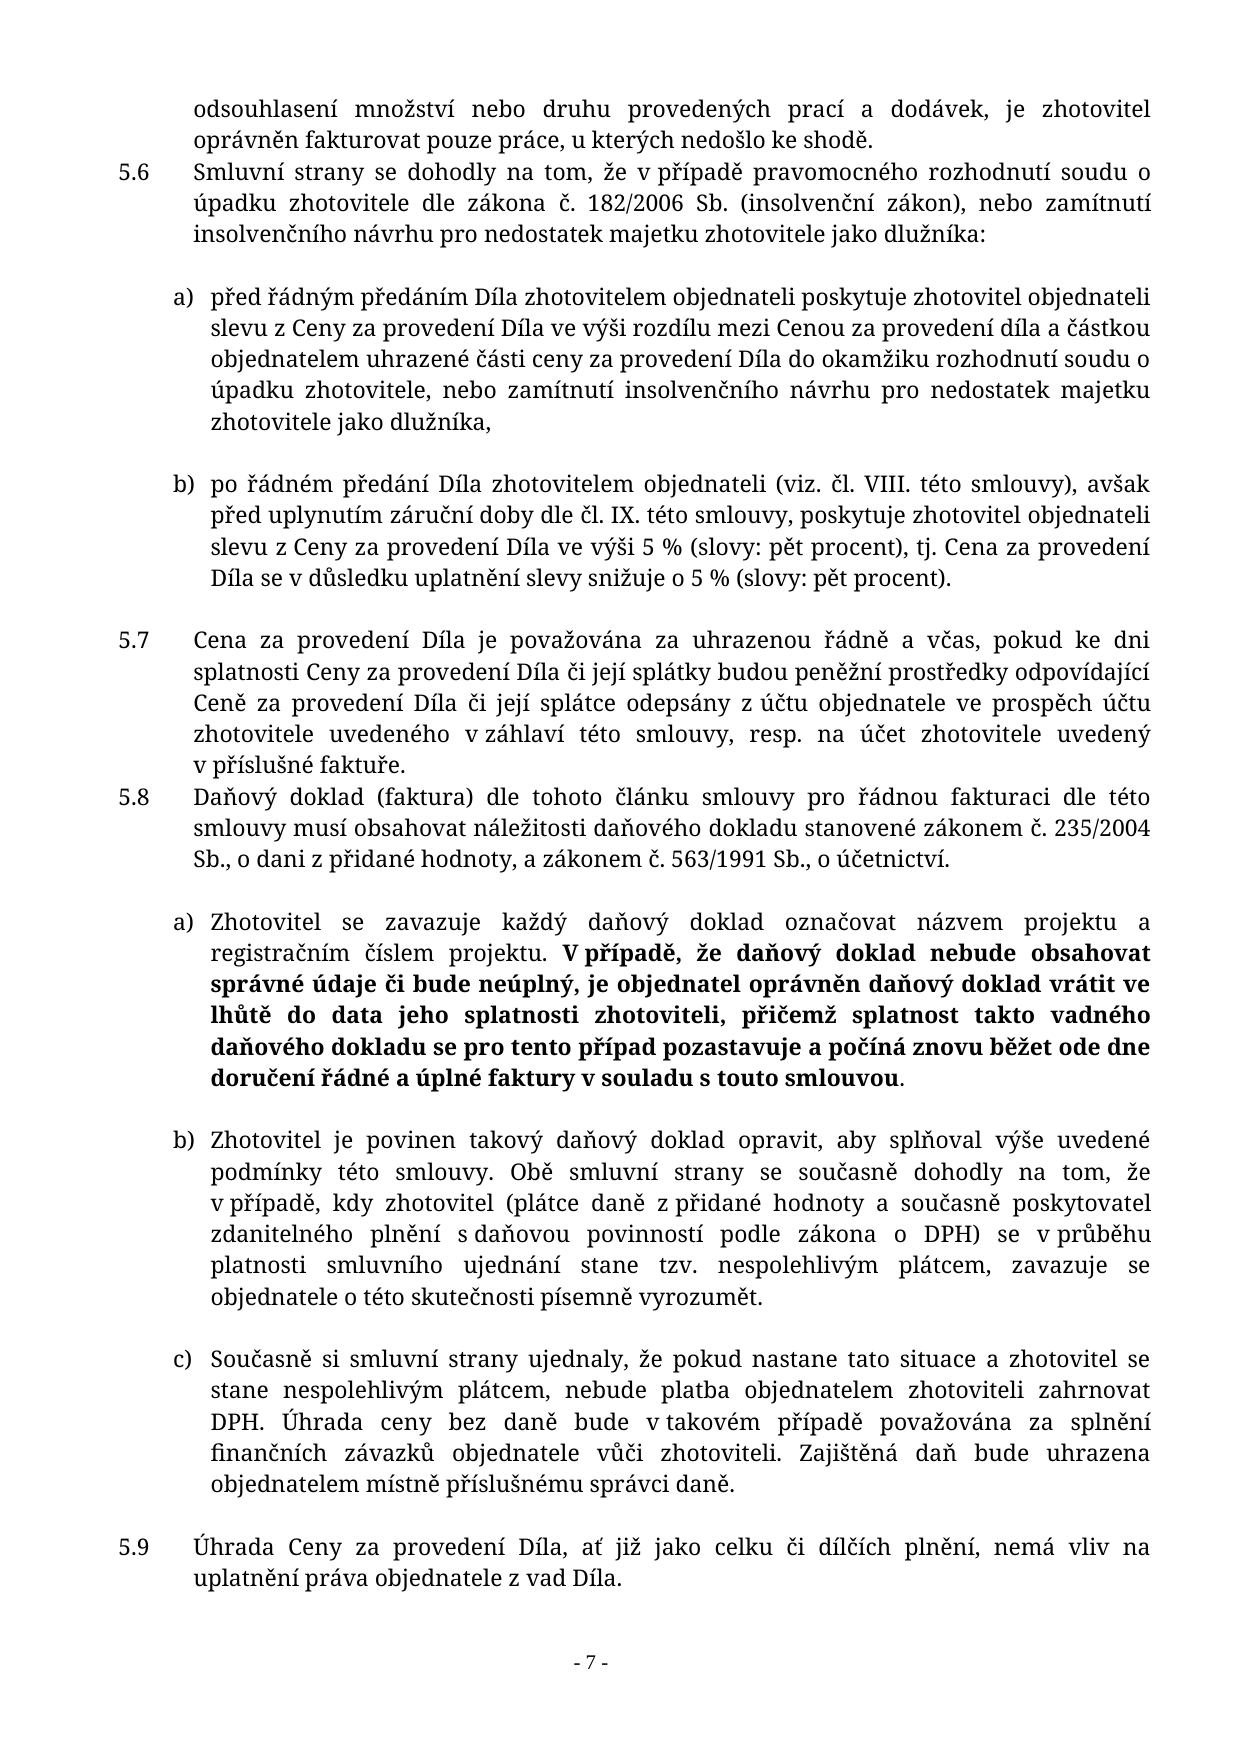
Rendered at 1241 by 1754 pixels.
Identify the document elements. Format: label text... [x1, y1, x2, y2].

list před řádným předáním Díla zhotovitelem objednateli poskytuje zhotovitel objednateli slevu z Ceny za provedení Díla ve výši rozdílu mezi Cenou za provedení díla a částkou objednatelem uhrazené části ceny za provedení Díla do okamžiku rozhodnutí soudu o úpadku zhotovitele, nebo zamítnutí insolvenčního návrhu pro nedostatek majetku zhotovitele jako dlužníka, [173, 280, 1152, 437]
list Cena za provedení Díla je považována za uhrazenou řádně a včas, pokud ke dni splatnosti Ceny za provedení Díla či její splátky budou peněžní prostředky odpovídající Ceně za provedení Díla či její splátce odepsány z účtu objednatele ve prospěch účtu zhotovitele uvedeného v záhlaví této smlouvy, resp. na účet zhotovitele uvedený v příslušné faktuře. [118, 624, 1152, 780]
list Zhotovitel je povinen takový daňový doklad opravit, aby splňoval výše uvedené podmínky této smlouvy. Obě smluvní strany se současně dohodly na tom, že v případě, kdy zhotovitel (plátce daně z přidané hodnoty a současně poskytovatel zdanitelného plnění s daňovou povinností podle zákona o DPH) se v průběhu platnosti smluvního ujednání stane tzv. nespolehlivým plátcem, zavazuje se objednatele o této skutečnosti písemně vyrozumět. [173, 1124, 1152, 1312]
list Smluvní strany se dohodly na tom, že v případě pravomocného rozhodnutí soudu o úpadku zhotovitele dle zákona č. 182/2006 Sb. (insolvenční zákon), nebo zamítnutí insolvenčního návrhu pro nedostatek majetku zhotovitele jako dlužníka: [118, 155, 1152, 249]
list Zhotovitel se zavazuje každý daňový doklad označovat názvem projektu a registračním číslem projektu. V případě, že daňový doklad nebude obsahovat správné údaje či bude neúplný, je objednatel oprávněn daňový doklad vrátit ve lhůtě do data jeho splatnosti zhotoviteli, přičemž splatnost takto vadného daňového dokladu se pro tento případ pozastavuje a počíná znovu běžet ode dne doručení řádné a úplné faktury v souladu s touto smlouvou. [173, 905, 1152, 1093]
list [118, 93, 1152, 155]
list Úhrada Ceny za provedení Díla, ať již jako celku či dílčích plnění, nemá vliv na uplatnění práva objednatele z vad Díla. [118, 1530, 1152, 1593]
list po řádném předání Díla zhotovitelem objednateli (viz. čl. VIII. této smlouvy), avšak před uplynutím záruční doby dle čl. IX. této smlouvy, poskytuje zhotovitel objednateli slevu z Ceny za provedení Díla ve výši 5 % (slovy: pět procent), tj. Cena za provedení Díla se v důsledku uplatnění slevy snižuje o 5 % (slovy: pět procent). [173, 468, 1152, 593]
list Daňový doklad (faktura) dle tohoto článku smlouvy pro řádnou fakturaci dle této smlouvy musí obsahovat náležitosti daňového dokladu stanovené zákonem č. 235/2004 Sb., o dani z přidané hodnoty, a zákonem č. 563/1991 Sb., o účetnictví. [118, 780, 1152, 874]
list Současně si smluvní strany ujednaly, že pokud nastane tato situace a zhotovitel se stane nespolehlivým plátcem, nebude platba objednatelem zhotoviteli zahrnovat DPH. Úhrada ceny bez daně bude v takovém případě považována za splnění finančních závazků objednatele vůči zhotoviteli. Zajištěná daň bude uhrazena objednatelem místně příslušnému správci daně. [173, 1343, 1152, 1499]
